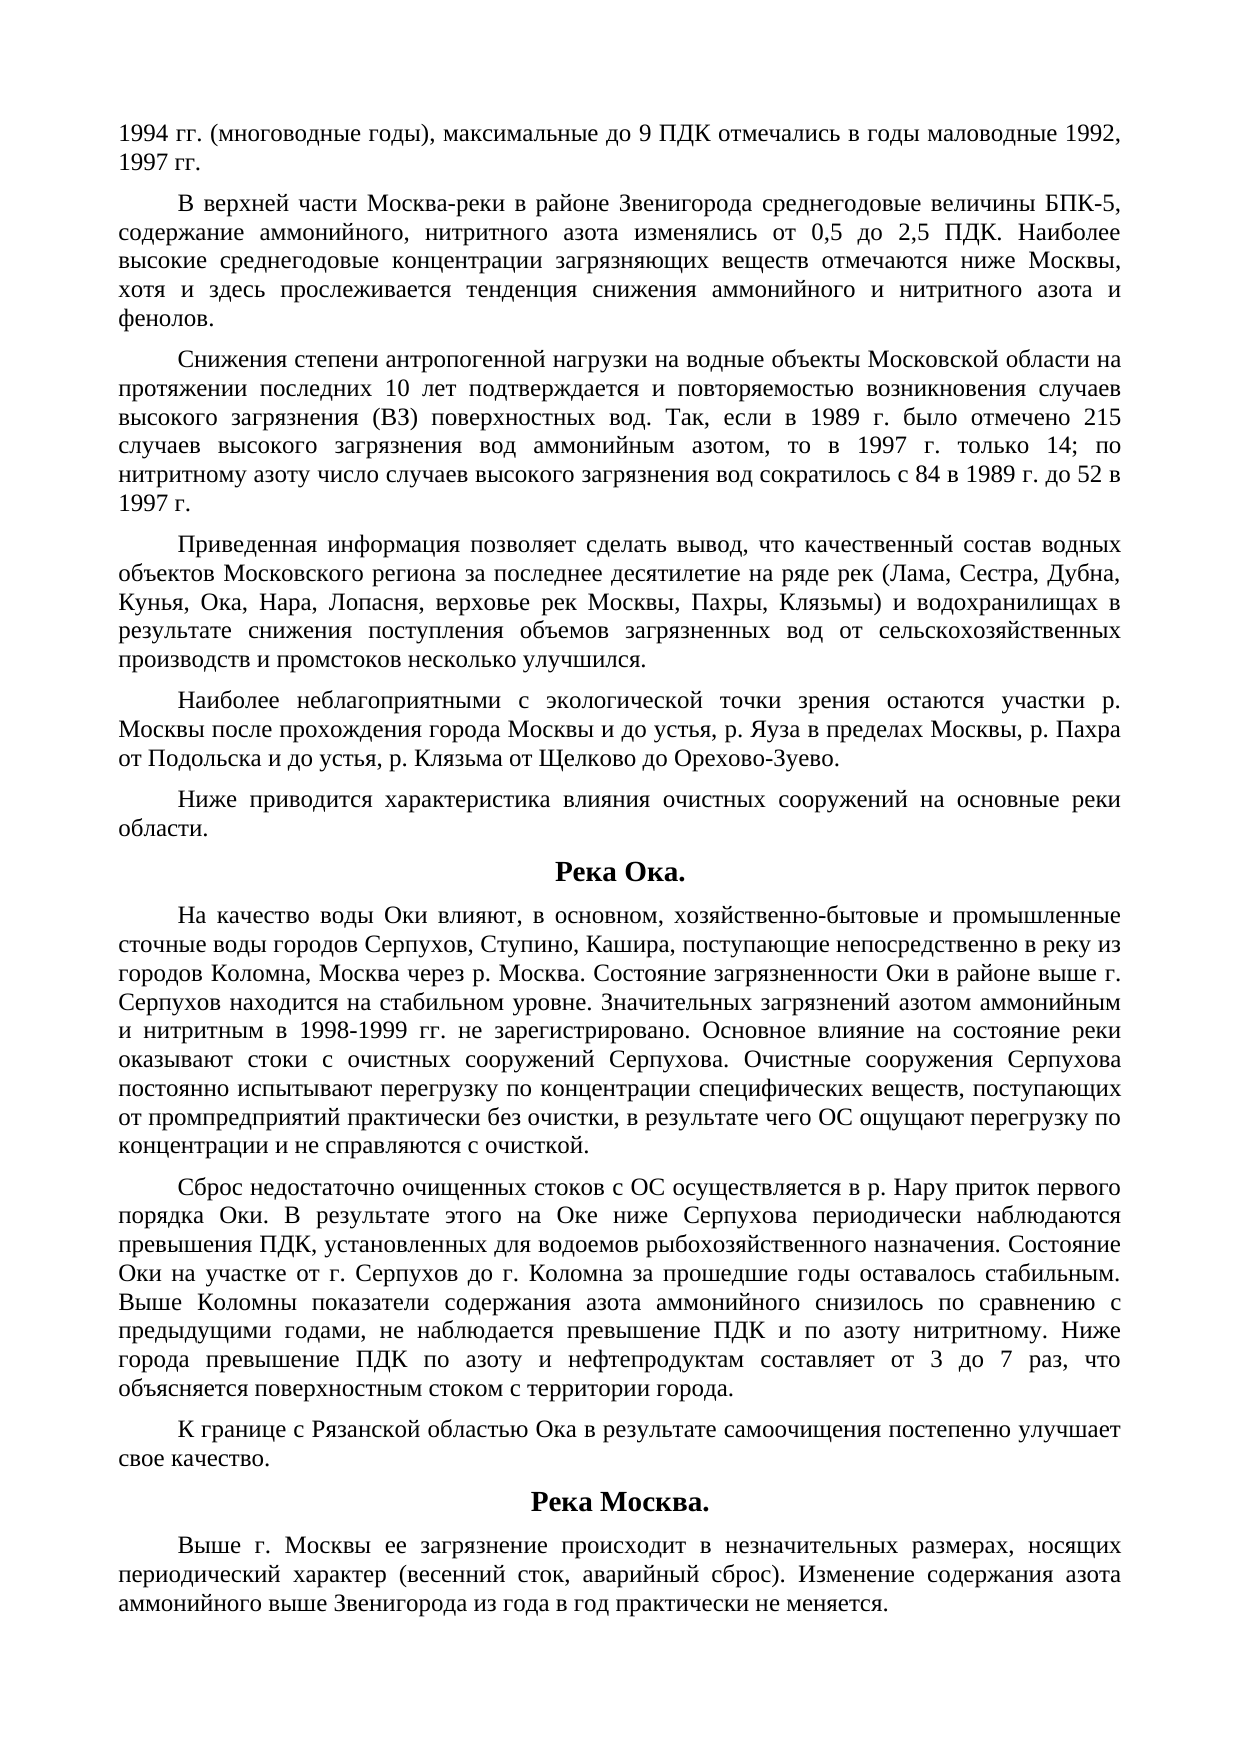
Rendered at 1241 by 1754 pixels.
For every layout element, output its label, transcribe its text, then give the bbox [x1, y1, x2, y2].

text Приведенная информация позволяет сделать вывод, что качественный состав водных объектов Московского региона за последнее десятилетие на ряде рек (Лама, Сестра, Дубна, Кунья, Ока, Нара, Лопасня, верховье рек Москвы, Пахры, Клязьмы) и водохранилищах в результате снижения поступления объемов загрязненных вод от сельскохозяйственных производств и промстоков несколько улучшился. [118, 529, 1122, 673]
text Снижения степени антропогенной нагрузки на водные объекты Московской области на протяжении последних 10 лет подтверждается и повторяемостью возникновения случаев высокого загрязнения (ВЗ) поверхностных вод. Так, если в 1989 г. было отмечено 215 случаев высокого загрязнения вод аммонийным азотом, то в 1997 г. только 14; по нитритному азоту число случаев высокого загрязнения вод сократилось с 84 в 1989 г. до 52 в 1997 г. [118, 344, 1122, 517]
text В верхней части Москва-реки в районе Звенигорода среднегодовые величины БПК-5, содержание аммонийного, нитритного азота изменялись от 0,5 до 2,5 ПДК. Наиболее высокие среднегодовые концентрации загрязняющих веществ отмечаются ниже Москвы, хотя и здесь прослеживается тенденция снижения аммонийного и нитритного азота и фенолов. [118, 188, 1122, 332]
text Река Ока. [118, 854, 1122, 888]
text На качество воды Оки влияют, в основном, хозяйственно-бытовые и промышленные сточные воды городов Серпухов, Ступино, Кашира, поступающие непосредственно в реку из городов Коломна, Москва через р. Москва. Состояние загрязненности Оки в районе выше г. Серпухов находится на стабильном уровне. Значительных загрязнений азотом аммонийным и нитритным в 1998-1999 гг. не зарегистрировано. Основное влияние на состояние реки оказывают стоки с очистных сооружений Серпухова. Очистные сооружения Серпухова постоянно испытывают перегрузку по концентрации специфических веществ, поступающих от промпредприятий практически без очистки, в результате чего ОС ощущают перегрузку по концентрации и не справляются с очисткой. [118, 900, 1122, 1159]
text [118, 118, 1122, 176]
text Река Москва. [118, 1484, 1122, 1518]
text Наиболее неблагоприятными с экологической точки зрения остаются участки р. Москвы после прохождения города Москвы и до устья, р. Яуза в пределах Москвы, р. Пахра от Подольска и до устья, р. Клязьма от Щелково до Орехово-Зуево. [118, 686, 1122, 772]
text К границе с Рязанской областью Ока в результате самоочищения постепенно улучшает свое качество. [118, 1414, 1122, 1472]
text Сброс недостаточно очищенных стоков с ОС осуществляется в р. Нару приток первого порядка Оки. В результате этого на Оке ниже Серпухова периодически наблюдаются превышения ПДК, установленных для водоемов рыбохозяйственного назначения. Состояние Оки на участке от г. Серпухов до г. Коломна за прошедшие годы оставалось стабильным. Выше Коломны показатели содержания азота аммонийного снизилось по сравнению с предыдущими годами, не наблюдается превышение ПДК и по азоту нитритному. Ниже города превышение ПДК по азоту и нефтепродуктам составляет от 3 до 7 раз, что объясняется поверхностным стоком с территории города. [118, 1172, 1122, 1402]
text Ниже приводится характеристика влияния очистных сооружений на основные реки области. [118, 784, 1122, 842]
text Выше г. Москвы ее загрязнение происходит в незначительных размерах, носящих периодический характер (весенний сток, аварийный сброс). Изменение содержания азота аммонийного выше Звенигорода из года в год практически не меняется. [118, 1530, 1122, 1616]
